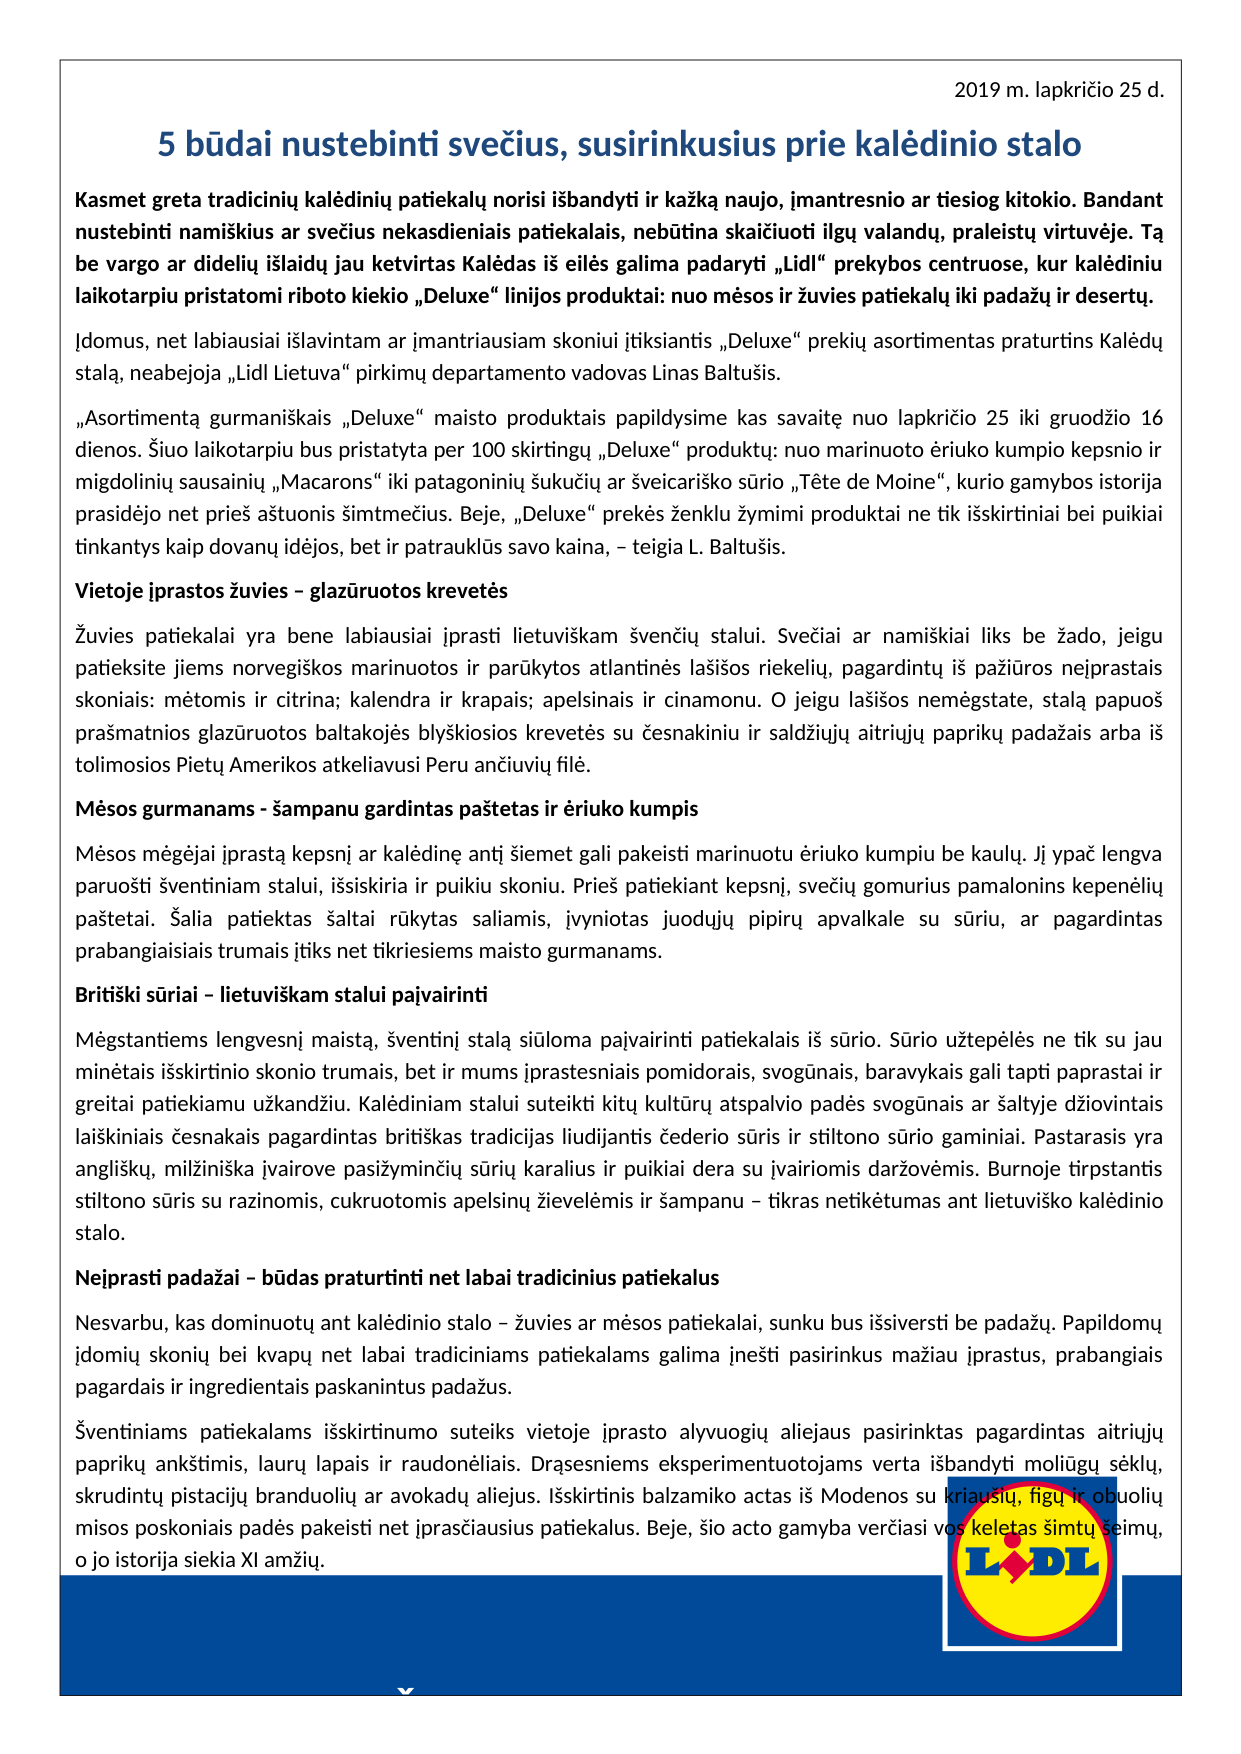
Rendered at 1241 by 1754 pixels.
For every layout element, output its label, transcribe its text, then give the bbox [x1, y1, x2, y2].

text Neįprasti padažai – būdas praturtinti net labai tradicinius patiekalus [75, 1263, 1165, 1291]
text Įdomus, net labiausiai išlavintam ar įmantriausiam skoniui įtiksiantis „Deluxe“ prekių asortimentas praturtins Kalėdų stalą, neabejoja „Lidl Lietuva“ pirkimų departamento vadovas Linas Baltušis. [75, 326, 1165, 386]
text Mėgstantiems lengvesnį maistą, šventinį stalą siūloma paįvairinti patiekalais iš sūrio. Sūrio užtepėlės ne tik su jau minėtais išskirtinio skonio trumais, bet ir mums įprastesniais pomidorais, svogūnais, baravykais gali tapti paprastai ir greitai patiekiamu užkandžiu. Kalėdiniam stalui suteikti kitų kultūrų atspalvio padės svogūnais ar šaltyje džiovintais laiškiniais česnakais pagardintas britiškas tradicijas liudijantis čederio sūris ir stiltono sūrio gaminiai. Pastarasis yra angliškų, milžiniška įvairove pasižyminčių sūrių karalius ir puikiai dera su įvairiomis daržovėmis. Burnoje tirpstantis stiltono sūris su razinomis, cukruotomis apelsinų žievelėmis ir šampanu – tikras netikėtumas ant lietuviško kalėdinio stalo. [75, 1025, 1165, 1246]
text Žuvies patiekalai yra bene labiausiai įprasti lietuviškam švenčių stalui. Svečiai ar namiškiai liks be žado, jeigu patieksite jiems norvegiškos marinuotos ir parūkytos atlantinės lašišos riekelių, pagardintų iš pažiūros neįprastais skoniais: mėtomis ir citrina; kalendra ir krapais; apelsinais ir cinamonu. O jeigu lašišos nemėgstate, stalą papuoš prašmatnios glazūruotos baltakojės blyškiosios krevetės su česnakiniu ir saldžiųjų aitriųjų paprikų padažais arba iš tolimosios Pietų Amerikos atkeliavusi Peru ančiuvių filė. [75, 621, 1165, 778]
text Vietoje įprastos žuvies – glazūruotos krevetės [75, 576, 1165, 604]
text „Asortimentą gurmaniškais „Deluxe“ maisto produktais papildysime kas savaitę nuo lapkričio 25 iki gruodžio 16 dienos. Šiuo laikotarpiu bus pristatyta per 100 skirtingų „Deluxe“ produktų: nuo marinuoto ėriuko kumpio kepsnio ir migdolinių sausainių „Macarons“ iki patagoninių šukučių ar šveicariško sūrio „Tête de Moine“, kurio gamybos istorija prasidėjo net prieš aštuonis šimtmečius. Beje, „Deluxe“ prekės ženklu žymimi produktai ne tik išskirtiniai bei puikiai tinkantys kaip dovanų idėjos, bet ir patrauklūs savo kaina, – teigia L. Baltušis. [75, 403, 1165, 560]
text Britiški sūriai – lietuviškam stalui paįvairinti [75, 981, 1165, 1008]
text 5 būdai nustebinti svečius, susirinkusius prie kalėdinio stalo [75, 120, 1165, 166]
text Kasmet greta tradicinių kalėdinių patiekalų norisi išbandyti ir kažką naujo, įmantresnio ar tiesiog kitokio. Bandant nustebinti namiškius ar svečius nekasdieniais patiekalais, nebūtina skaičiuoti ilgų valandų, praleistų virtuvėje. Tą be vargo ar didelių išlaidų jau ketvirtas Kalėdas iš eilės galima padaryti „Lidl“ prekybos centruose, kur kalėdiniu laikotarpiu pristatomi riboto kiekio „Deluxe“ linijos produktai: nuo mėsos ir žuvies patiekalų iki padažų ir desertų. [75, 185, 1165, 309]
text Mėsos mėgėjai įprastą kepsnį ar kalėdinę antį šiemet gali pakeisti marinuotu ėriuko kumpiu be kaulų. Jį ypač lengva paruošti šventiniam stalui, išsiskiria ir puikiu skoniu. Prieš patiekiant kepsnį, svečių gomurius pamalonins kepenėlių paštetai. Šalia patiektas šaltai rūkytas saliamis, įvyniotas juodųjų pipirų apvalkale su sūriu, ar pagardintas prabangiaisiais trumais įtiks net tikriesiems maisto gurmanams. [75, 839, 1165, 964]
text Nesvarbu, kas dominuotų ant kalėdinio stalo – žuvies ar mėsos patiekalai, sunku bus išsiversti be padažų. Papildomų įdomių skonių bei kvapų net labai tradiciniams patiekalams galima įnešti pasirinkus mažiau įprastus, prabangiais pagardais ir ingredientais paskanintus padažus. [75, 1308, 1165, 1400]
text Mėsos gurmanams - šampanu gardintas paštetas ir ėriuko kumpis [75, 794, 1165, 823]
subtitle 2019 m. lapkričio 25 d. [75, 75, 1165, 103]
picture [0, 0, 1241, 1754]
text Šventiniams patiekalams išskirtinumo suteiks vietoje įprasto alyvuogių aliejaus pasirinktas pagardintas aitriųjų paprikų ankštimis, laurų lapais ir raudonėliais. Drąsesniems eksperimentuotojams verta išbandyti moliūgų sėklų, skrudintų pistacijų branduolių ar avokadų aliejus. Išskirtinis balzamiko actas iš Modenos su kriaušių, figų ir obuolių misos poskoniais padės pakeisti net įprasčiausius patiekalus. Beje, šio acto gamyba verčiasi vos keletas šimtų šeimų, o jo istorija siekia XI amžių. [75, 1417, 1165, 1573]
